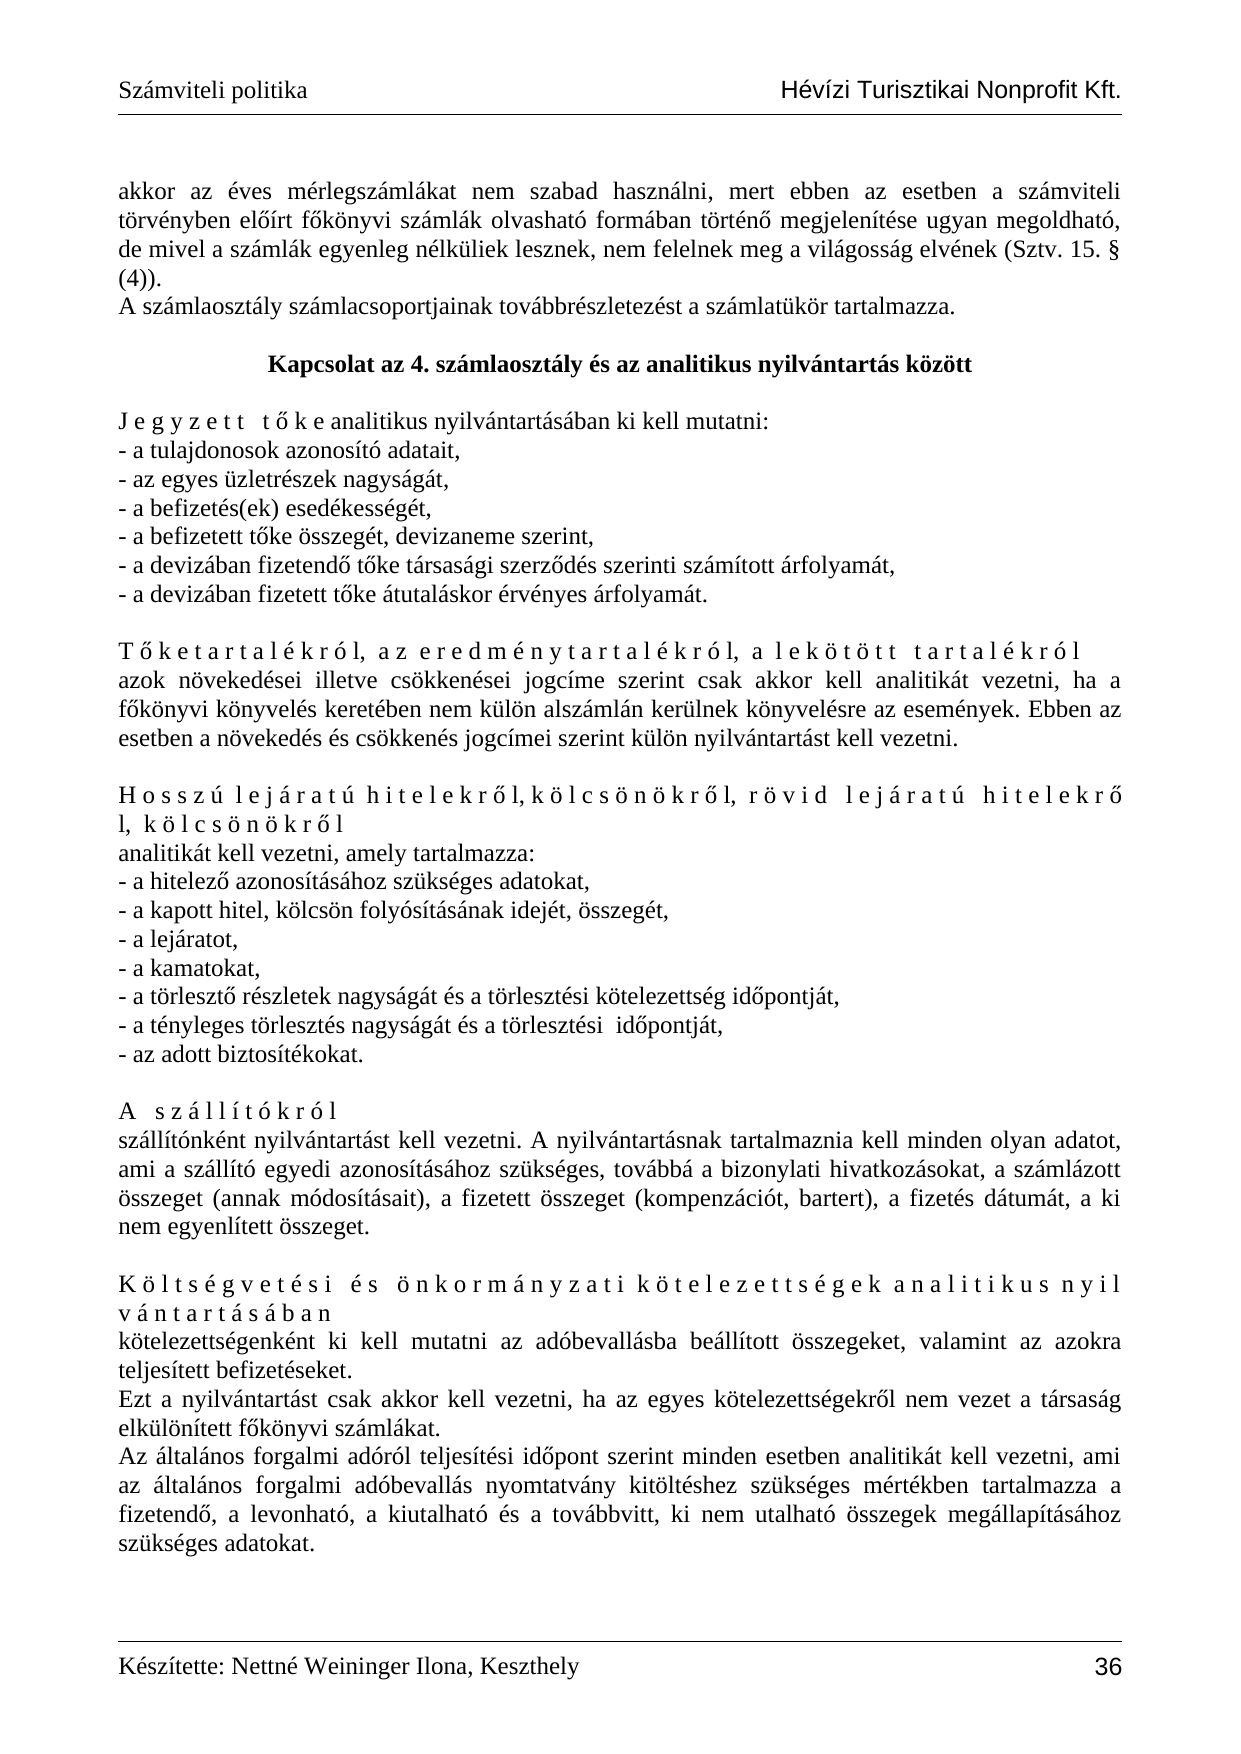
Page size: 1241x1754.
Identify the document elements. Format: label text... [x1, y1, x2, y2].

text - a befizetett tőke összegét, devizaneme szerint, [118, 521, 1122, 550]
text - a befizetés(ek) esedékességét, [118, 493, 1122, 521]
text - a lejáratot, [118, 924, 1122, 953]
text - az adott biztosítékokat. [118, 1039, 1122, 1068]
text Ezt a nyilvántartást csak akkor kell vezetni, ha az egyes kötelezettségekről nem vezet a társaság elkülönített főkönyvi számlákat. [118, 1384, 1122, 1441]
text - a tulajdonosok azonosító adatait, [118, 435, 1122, 464]
text K ö l t s é g v e t é s i é s ö n k o r m á n y z a t i k ö t e l e z e t t s é g e k a n a l i t i k u s n y i l v á n t a r t á s á b a n [118, 1269, 1122, 1326]
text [118, 176, 1122, 291]
text azok növekedései illetve csökkenései jogcíme szerint csak akkor kell analitikát vezetni, ha a főkönyvi könyvelés keretében nem külön alszámlán kerülnek könyvelésre az események. Ebben az esetben a növekedés és csökkenés jogcímei szerint külön nyilvántartást kell vezetni. [118, 665, 1122, 751]
text A s z á l l í t ó k r ó l [118, 1096, 1122, 1125]
text - a kamatokat, [118, 953, 1122, 981]
text A számlaosztály számlacsoportjainak továbbrészletezést a számlatükör tartalmazza. [118, 291, 1122, 320]
text szállítónként nyilvántartást kell vezetni. A nyilvántartásnak tartalmaznia kell minden olyan adatot, ami a szállító egyedi azonosításához szükséges, továbbá a bizonylati hivatkozásokat, a számlázott összeget (annak módosításait), a fizetett összeget (kompenzációt, bartert), a fizetés dátumát, a ki nem egyenlített összeget. [118, 1125, 1122, 1240]
text Kapcsolat az 4. számlaosztály és az analitikus nyilvántartás között [118, 349, 1122, 378]
text - a hitelező azonosításához szükséges adatokat, [118, 866, 1122, 895]
text kötelezettségenként ki kell mutatni az adóbevallásba beállított összegeket, valamint az azokra teljesített befizetéseket. [118, 1326, 1122, 1384]
text Az általános forgalmi adóról teljesítési időpont szerint minden esetben analitikát kell vezetni, ami az általános forgalmi adóbevallás nyomtatvány kitöltéshez szükséges mértékben tartalmazza a fizetendő, a levonható, a kiutalható és a továbbvitt, ki nem utalható összegek megállapításához szükséges adatokat. [118, 1441, 1122, 1556]
text - az egyes üzletrészek nagyságát, [118, 464, 1122, 493]
text - a kapott hitel, kölcsön folyósításának idejét, összegét, [118, 895, 1122, 924]
text - a tényleges törlesztés nagyságát és a törlesztési időpontját, [118, 1010, 1122, 1039]
text - a törlesztő részletek nagyságát és a törlesztési kötelezettség időpontját, [118, 981, 1122, 1010]
text analitikát kell vezetni, amely tartalmazza: [118, 838, 1122, 866]
text H o s s z ú l e j á r a t ú h i t e l e k r ő l, k ö l c s ö n ö k r ő l, r ö v i d l e j á r a t ú h i t e l e k r ő l, k ö l c s ö n ö k r ő l [118, 780, 1122, 838]
text T ő k e t a r t a l é k r ó l, a z e r e d m é n y t a r t a l é k r ó l, a l e k ö t ö t t t a r t a l é k r ó l [118, 636, 1122, 665]
text J e g y z e t t t ő k e analitikus nyilvántartásában ki kell mutatni: [118, 406, 1122, 435]
text - a devizában fizetett tőke átutaláskor érvényes árfolyamát. [118, 579, 1122, 608]
text - a devizában fizetendő tőke társasági szerződés szerinti számított árfolyamát, [118, 550, 1122, 579]
